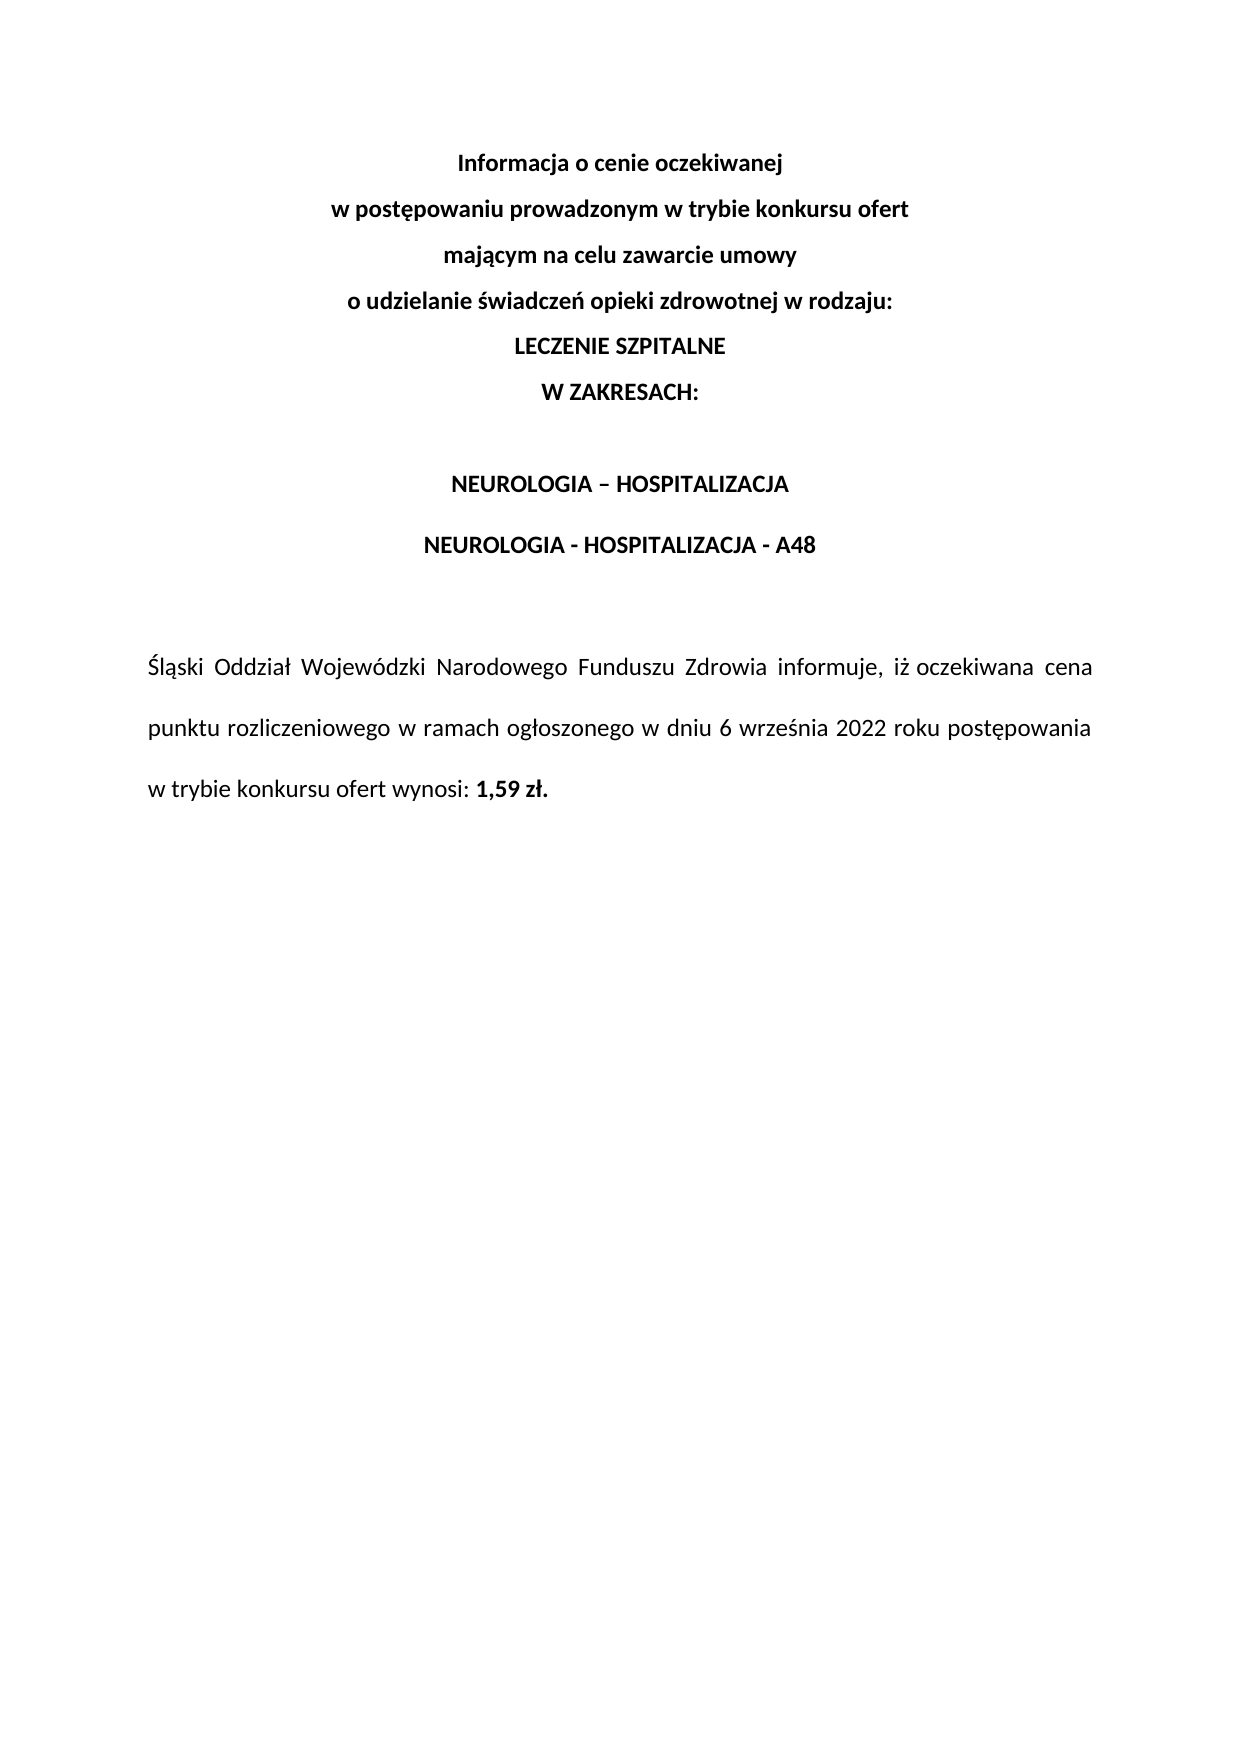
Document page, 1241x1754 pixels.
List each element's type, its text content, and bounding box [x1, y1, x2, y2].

text NEUROLOGIA – HOSPITALIZACJA [148, 468, 1093, 498]
text NEUROLOGIA - HOSPITALIZACJA - A48 [148, 529, 1093, 559]
text o udzielanie świadczeń opieki zdrowotnej w rodzaju: [148, 285, 1093, 315]
text W ZAKRESACH: [148, 376, 1093, 407]
text Śląski Oddział Wojewódzki Narodowego Funduszu Zdrowia informuje, iż oczekiwana cena punktu rozliczeniowego w ramach ogłoszonego w dniu 6 września 2022 roku postępowania w trybie konkursu ofert wynosi: 1,59 zł. [148, 651, 1093, 803]
text w postępowaniu prowadzonym w trybie konkursu ofert [148, 193, 1093, 224]
text Informacja o cenie oczekiwanej [148, 148, 1093, 178]
text LECZENIE SZPITALNE [148, 331, 1093, 361]
text mającym na celu zawarcie umowy [148, 239, 1093, 269]
